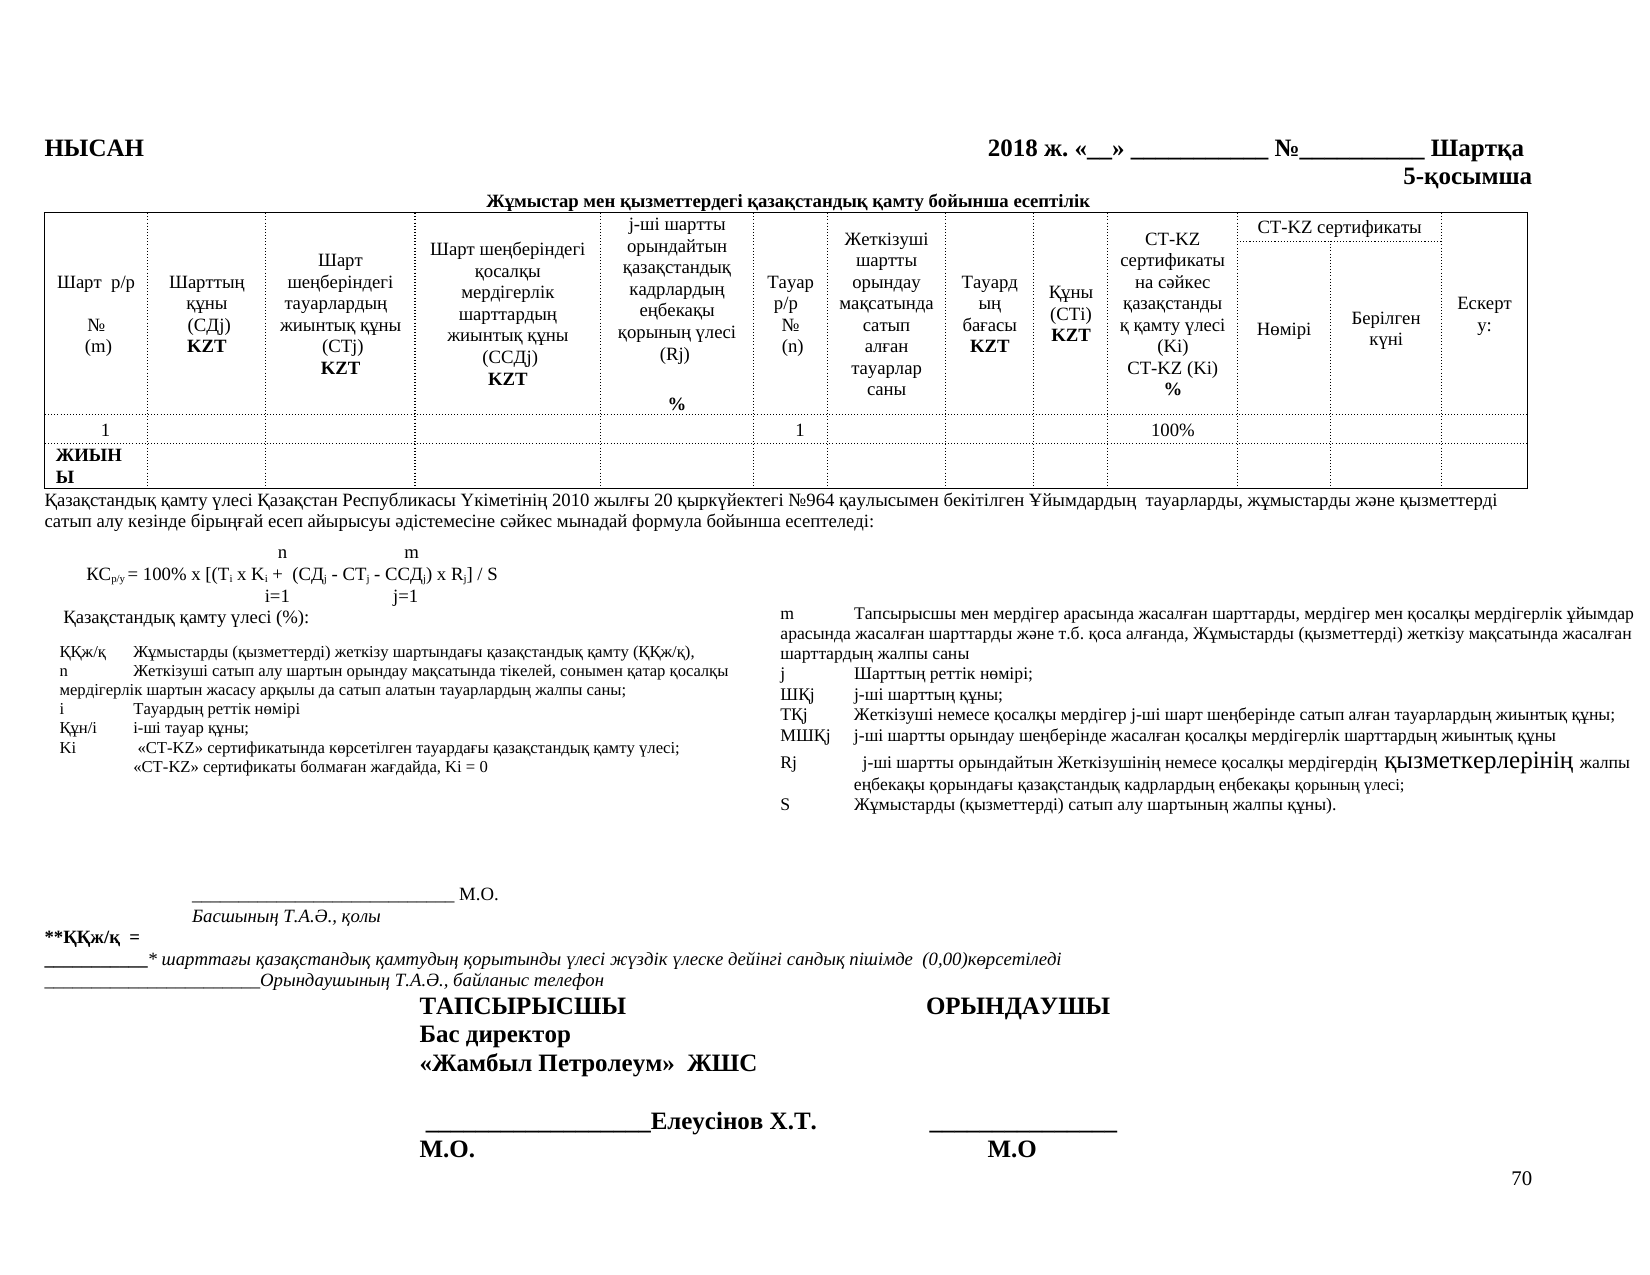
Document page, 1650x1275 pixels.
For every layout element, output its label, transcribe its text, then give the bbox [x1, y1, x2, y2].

table_cell 1 [45, 414, 148, 443]
text n m [44, 532, 1532, 563]
table_cell [601, 443, 753, 487]
text Жұмыстар мен қызметтердегі қазақстандық қамту бойынша есептілік [44, 190, 1532, 212]
table_cell ЖИЫНЫ [45, 443, 148, 487]
table_cell [1238, 443, 1330, 487]
table_cell [1034, 414, 1108, 443]
table_cell [945, 443, 1034, 487]
table_header СТ-KZ сертификатына сәйкес қазақстандық қамту үлесі (Ki) СТ-KZ (Ki) % [1108, 213, 1237, 414]
table_header Шарт шеңберіндегі тауарлардың жиынтық құны (СТj) KZT [266, 213, 415, 414]
text **ҚҚж/қ = [44, 926, 1532, 948]
table_header j-ші шартты орындайтын қазақстандық кадрлардың еңбекақы қорының үлесі (Rj) % [601, 213, 753, 414]
table_cell [415, 443, 601, 487]
table_cell 1 [753, 414, 827, 443]
table_header Шарт шеңберіндегі қосалқы мердігерлік шарттардың жиынтық құны (ССДj) KZT [415, 213, 601, 414]
table_cell [828, 443, 945, 487]
table_cell [1034, 443, 1108, 487]
table_cell [1330, 443, 1442, 487]
table_cell [1442, 414, 1527, 443]
table_cell [828, 414, 945, 443]
text ТАПСЫРЫСШЫ ОРЫНДАУШЫ [44, 991, 1532, 1019]
text __________________Елеусінов Х.Т. _______________ [44, 1106, 1532, 1134]
table_cell [266, 414, 415, 443]
table_cell [1442, 443, 1527, 487]
text ___________* шарттағы қазақстандық қамтудың қорытынды үлесі жүздік үлеске дейінгі сандық пішімде (0,00)көрсетіледі _______________________Орындаушының Т.А.Ә., байланыс телефон [44, 948, 1532, 991]
table_cell [1108, 443, 1237, 487]
table_cell Нөмірі [1238, 241, 1330, 414]
table_header Шарт р/р № (m) [45, 213, 148, 414]
text НЫСАН 2018 ж. «__» ___________ №__________ Шартқа [44, 133, 1532, 162]
table_cell [1330, 414, 1442, 443]
table_cell Берілген күні [1330, 241, 1442, 414]
table_cell [1238, 414, 1330, 443]
table_header Құны (CTi) KZT [1034, 213, 1108, 414]
text Бас директор [44, 1019, 1532, 1048]
table_header Ескерту: [1442, 213, 1527, 414]
text «Жамбыл Петролеум» ЖШС [44, 1048, 1532, 1077]
table_header Жеткізуші шартты орындау мақсатында сатып алған тауарлар саны [828, 213, 945, 414]
text ____________________________ М.О. [44, 883, 1532, 904]
text Қазақстандық қамту үлесі Қазақстан Республикасы Үкіметінің 2010 жылғы 20 қыркүйектегі №964 қаулысымен бекітілген Ұйымдардың тауарларды, жұмыстарды және қызметтерді сатып алу кезінде бірыңғай есеп айырысуы әдістемесіне сәйкес мынадай формула бойынша есептеледі: [44, 488, 1532, 532]
text 5-қосымша [44, 162, 1532, 190]
table_cell [753, 443, 827, 487]
table_cell [148, 443, 266, 487]
table_cell [266, 443, 415, 487]
text i=1 j=1 [44, 584, 1532, 606]
table_cell 100% [1108, 414, 1237, 443]
table_header СТ-KZ сертификаты [1238, 213, 1442, 241]
text Басшының Т.А.Ә., қолы [44, 904, 1532, 926]
text М.О. М.О [44, 1134, 1532, 1163]
table_cell [148, 414, 266, 443]
table_cell [415, 414, 601, 443]
text Қазақстандық қамту үлесі (%): [44, 606, 765, 628]
table_header Шарттың құны (СДj) KZT [148, 213, 266, 414]
table_header Тауар р/р № (n) [753, 213, 827, 414]
table_cell [945, 414, 1034, 443]
text КСр/у = 100% х [(Тi х Ki + (СДj - СТj - ССДj) х Rj] / S [44, 563, 1532, 584]
table_cell [601, 414, 753, 443]
table_header Тауардың бағасы KZT [945, 213, 1034, 414]
